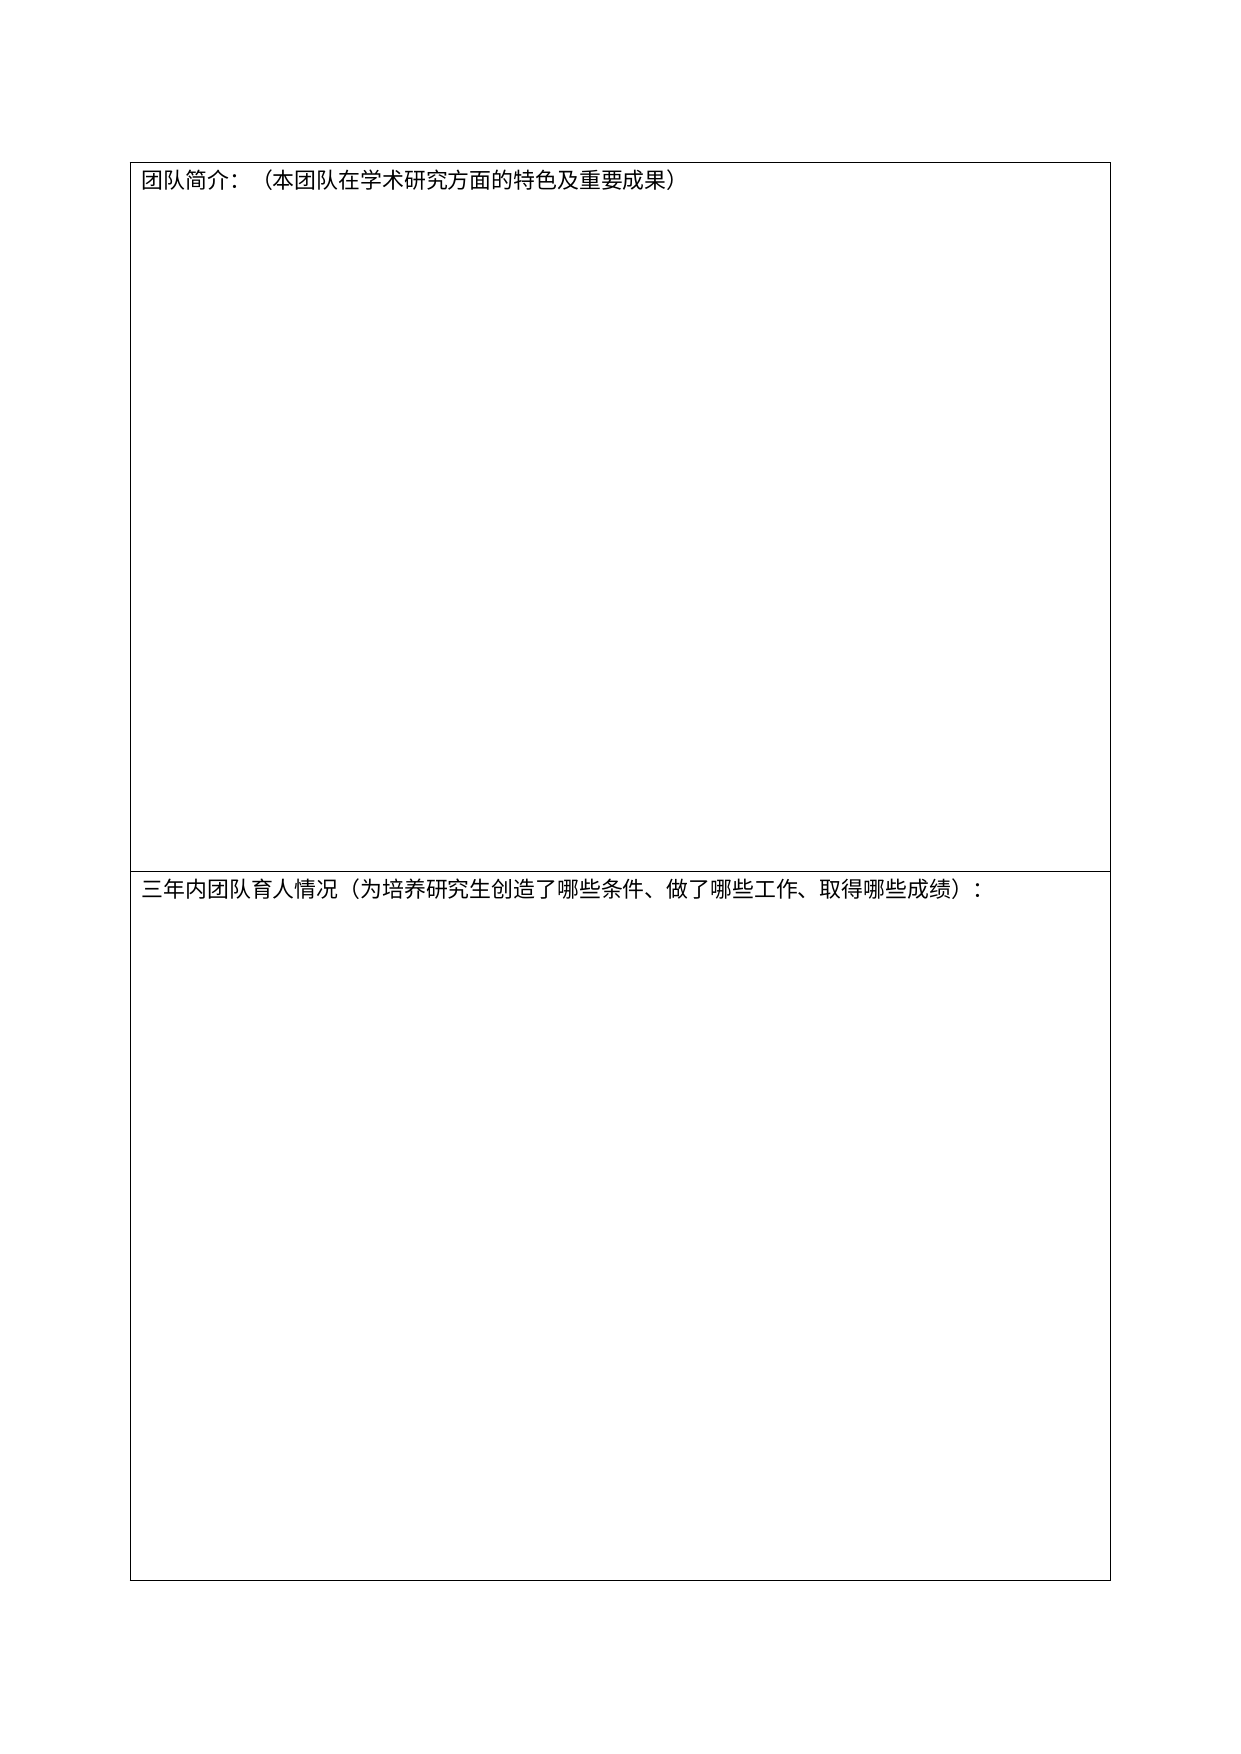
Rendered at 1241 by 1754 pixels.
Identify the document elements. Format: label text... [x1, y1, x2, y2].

table_cell 三年内团队育人情况（为培养研究生创造了哪些条件、做了哪些工作、取得哪些成绩）： [131, 872, 1110, 1579]
table_cell 团队简介：（本团队在学术研究方面的特色及重要成果） [131, 163, 1110, 871]
